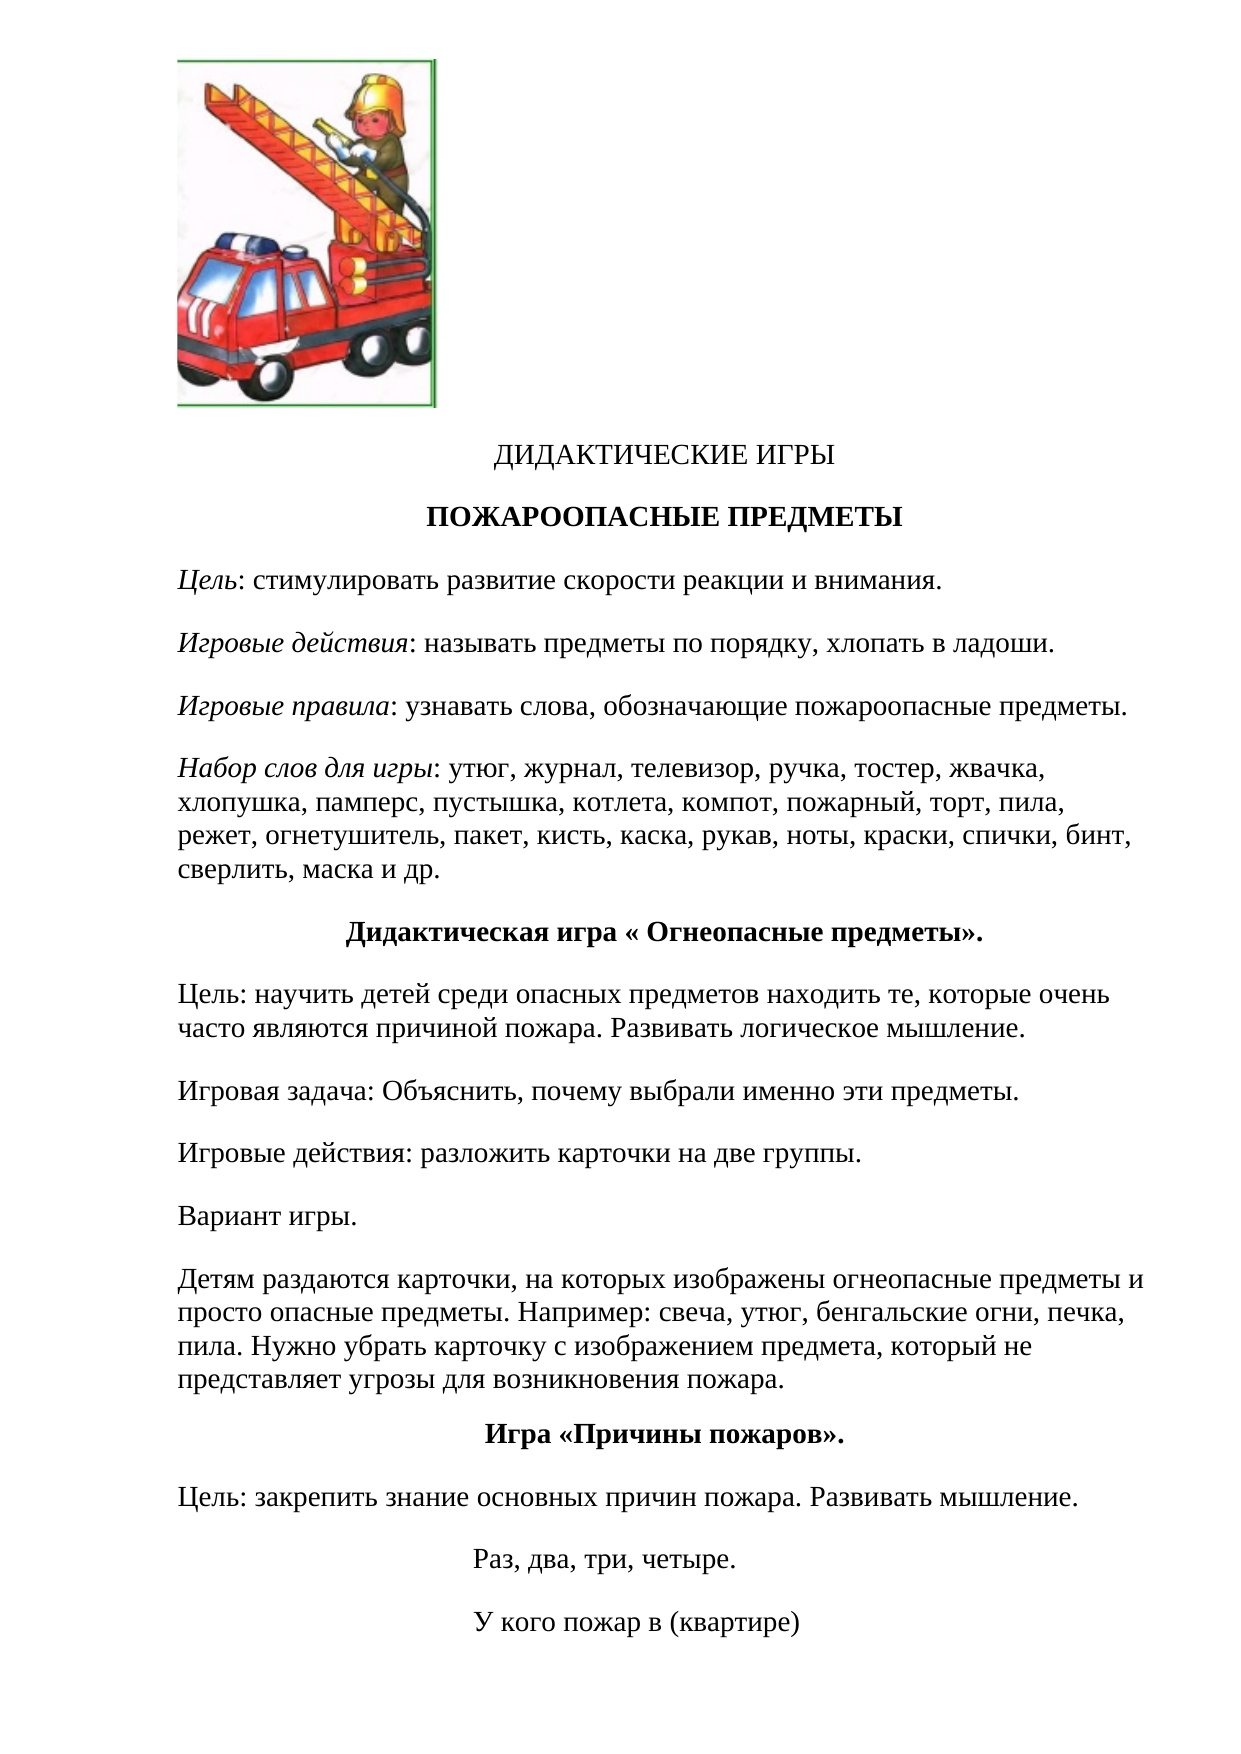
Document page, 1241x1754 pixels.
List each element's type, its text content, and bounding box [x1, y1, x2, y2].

text Игровые действия: называть предметы по порядку, хлопать в ладоши. [177, 625, 1152, 658]
text Раз, два, три, четыре. [473, 1541, 1152, 1575]
text Набор слов для игры: утюг, журнал, телевизор, ручка, тостер, жвачка, хлопушка, памперс, пустышка, котлета, компот, пожарный, торт, пила, режет, огнетушитель, пакет, кисть, каска, рукав, ноты, краски, спички, бинт, сверлить, маска и др. [177, 750, 1152, 884]
text Игровые правила: узнавать слова, обозначающие пожароопасные предметы. [177, 688, 1152, 721]
picture [177, 59, 439, 408]
text Игровые действия: разложить карточки на две группы. [177, 1135, 1152, 1169]
text У кого пожар в (квартире) [473, 1604, 1152, 1638]
text Игра «Причины пожаров». [177, 1416, 1152, 1449]
text Цель: научить детей среди опасных предметов находить те, которые очень часто являются причиной пожара. Развивать логическое мышление. [177, 976, 1152, 1043]
text Цель: стимулировать развитие скорости реакции и внимания. [177, 562, 1152, 596]
text ПОЖАРООПАСНЫЕ ПРЕДМЕТЫ [177, 499, 1152, 533]
text ДИДАКТИЧЕСКИЕ ИГРЫ [177, 437, 1152, 470]
text Цель: закрепить знание основных причин пожара. Развивать мышление. [177, 1479, 1152, 1512]
text Дидактическая игра « Огнеопасные предметы». [177, 914, 1152, 947]
text Детям раздаются карточки, на которых изображены огнеопасные предметы и просто опасные предметы. Например: свеча, утюг, бенгальские огни, печка, пила. Нужно убрать карточку с изображением предмета, который не представляет угрозы для возникновения пожара. [177, 1261, 1152, 1395]
text Игровая задача: Объяснить, почему выбрали именно эти предметы. [177, 1073, 1152, 1106]
text Вариант игры. [177, 1198, 1152, 1232]
